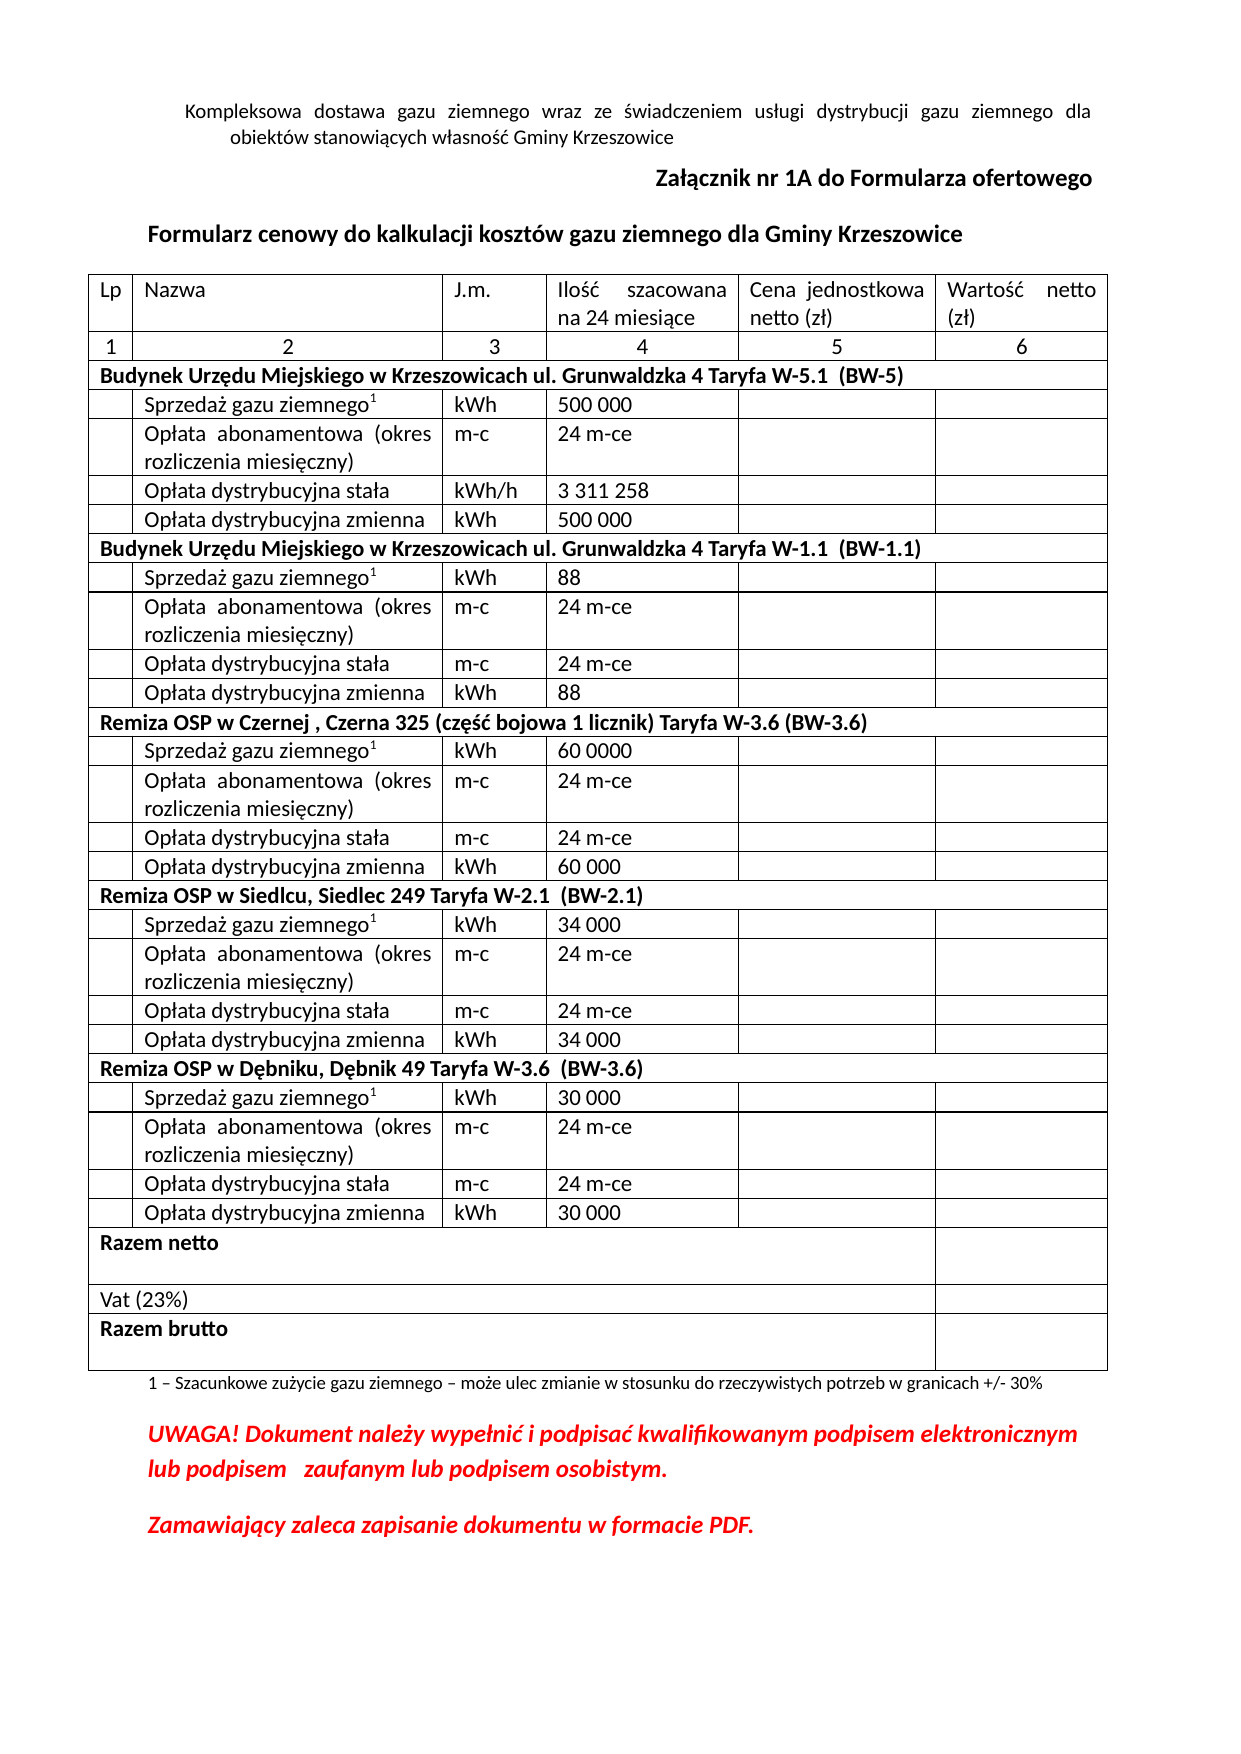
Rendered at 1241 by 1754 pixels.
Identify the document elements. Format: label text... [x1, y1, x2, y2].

table_cell Opłata dystrybucyjna zmienna [133, 852, 442, 880]
table_cell [89, 996, 132, 1024]
table_cell 24 m-ce [547, 1170, 738, 1197]
table_cell [89, 1083, 132, 1111]
table_cell Vat (23%) [89, 1285, 935, 1313]
table_cell [936, 766, 1107, 822]
table_cell Remiza OSP w Siedlcu, Siedlec 249 Taryfa W-2.1 (BW-2.1) [89, 881, 1107, 909]
table_cell [936, 910, 1107, 938]
table_cell 30 000 [547, 1199, 738, 1227]
table_cell [89, 766, 132, 822]
table_cell Opłata dystrybucyjna stała [133, 650, 442, 677]
table_cell 24 m-ce [547, 996, 738, 1024]
table_cell [739, 996, 935, 1024]
text Formularz cenowy do kalkulacji kosztów gazu ziemnego dla Gminy Krzeszowice [148, 218, 1093, 248]
table_cell Opłata abonamentowa (okres rozliczenia miesięczny) [133, 939, 442, 995]
table_cell kWh [443, 679, 546, 707]
table_cell [936, 1025, 1107, 1053]
table_cell [89, 823, 132, 851]
table_cell [739, 476, 935, 504]
table_cell [936, 505, 1107, 533]
table_cell [89, 939, 132, 995]
table_cell [739, 766, 935, 822]
table_cell [739, 419, 935, 475]
table_cell [936, 476, 1107, 504]
table_cell [739, 650, 935, 677]
table_cell kWh [443, 1083, 546, 1111]
table_cell 88 [547, 679, 738, 707]
table_cell Opłata dystrybucyjna stała [133, 823, 442, 851]
table_cell [739, 910, 935, 938]
table_cell 34 000 [547, 1025, 738, 1053]
table_cell Budynek Urzędu Miejskiego w Krzeszowicach ul. Grunwaldzka 4 Taryfa W-5.1 (BW-5) [89, 361, 1107, 389]
table_cell 24 m-ce [547, 419, 738, 475]
table_cell Opłata dystrybucyjna stała [133, 1170, 442, 1197]
table_cell m-c [443, 823, 546, 851]
table_cell [936, 390, 1107, 418]
table_cell [739, 1113, 935, 1168]
table_cell 500 000 [547, 390, 738, 418]
table_cell 24 m-ce [547, 823, 738, 851]
table_cell Sprzedaż gazu ziemnego1 [133, 1083, 442, 1111]
table_header Lp [89, 275, 132, 331]
table_cell kWh [443, 390, 546, 418]
table_cell kWh [443, 1025, 546, 1053]
table_cell [936, 1170, 1107, 1197]
table_cell [739, 737, 935, 765]
table_cell [89, 476, 132, 504]
table_cell 3 311 258 [547, 476, 738, 504]
table_cell [936, 650, 1107, 677]
table_header Cena jednostkowa netto (zł) [739, 275, 935, 331]
table_cell Sprzedaż gazu ziemnego1 [133, 563, 442, 591]
table_cell [936, 996, 1107, 1024]
table_cell Opłata abonamentowa (okres rozliczenia miesięczny) [133, 593, 442, 648]
table_cell [936, 737, 1107, 765]
table_cell [936, 1285, 1107, 1313]
table_cell Remiza OSP w Dębniku, Dębnik 49 Taryfa W-3.6 (BW-3.6) [89, 1054, 1107, 1082]
table_cell 24 m-ce [547, 593, 738, 648]
table_cell 60 000 [547, 852, 738, 880]
table_cell m-c [443, 996, 546, 1024]
table_cell [89, 910, 132, 938]
table_cell [89, 1113, 132, 1168]
table_cell [739, 390, 935, 418]
table_cell 88 [547, 563, 738, 591]
table_cell [89, 1025, 132, 1053]
table_cell [936, 563, 1107, 591]
table_cell 60 0000 [547, 737, 738, 765]
table_cell [936, 823, 1107, 851]
table_cell 24 m-ce [547, 766, 738, 822]
table_cell Sprzedaż gazu ziemnego1 [133, 910, 442, 938]
table_cell [936, 1113, 1107, 1168]
table_cell [89, 593, 132, 648]
table_cell Sprzedaż gazu ziemnego1 [133, 737, 442, 765]
table_cell kWh [443, 852, 546, 880]
table_cell m-c [443, 766, 546, 822]
table_cell [89, 419, 132, 475]
table_cell [739, 1170, 935, 1197]
table_cell 2 [133, 332, 442, 360]
table_cell Opłata dystrybucyjna stała [133, 996, 442, 1024]
table_header J.m. [443, 275, 546, 331]
table_cell [89, 679, 132, 707]
table_cell kWh [443, 910, 546, 938]
table_cell [936, 1228, 1107, 1284]
table_cell 6 [936, 332, 1107, 360]
table_cell [936, 1083, 1107, 1111]
table_cell Razem brutto [89, 1314, 935, 1370]
table_cell [739, 1083, 935, 1111]
table_cell Opłata dystrybucyjna zmienna [133, 1199, 442, 1227]
table_cell Budynek Urzędu Miejskiego w Krzeszowicach ul. Grunwaldzka 4 Taryfa W-1.1 (BW-1.1) [89, 534, 1107, 562]
table_cell [739, 1199, 935, 1227]
table_cell [739, 593, 935, 648]
table_cell [936, 852, 1107, 880]
table_cell kWh/h [443, 476, 546, 504]
table_cell [936, 1314, 1107, 1370]
table_cell Sprzedaż gazu ziemnego1 [133, 390, 442, 418]
table_cell m-c [443, 419, 546, 475]
table_header Nazwa [133, 275, 442, 331]
text 1 – Szacunkowe zużycie gazu ziemnego – może ulec zmianie w stosunku do rzeczywistych potrzeb w granicach +/- 30% [148, 1371, 1093, 1394]
table_cell 3 [443, 332, 546, 360]
table_cell m-c [443, 1113, 546, 1168]
table_cell kWh [443, 737, 546, 765]
table_cell [739, 823, 935, 851]
table_cell Razem netto [89, 1228, 935, 1284]
table_cell Opłata abonamentowa (okres rozliczenia miesięczny) [133, 1113, 442, 1168]
table_cell [89, 563, 132, 591]
table_cell [89, 1170, 132, 1197]
table_cell 30 000 [547, 1083, 738, 1111]
table_cell Remiza OSP w Czernej , Czerna 325 (część bojowa 1 licznik) Taryfa W-3.6 (BW-3.6) [89, 708, 1107, 736]
table_cell 1 [89, 332, 132, 360]
table_cell kWh [443, 1199, 546, 1227]
table_cell 24 m-ce [547, 939, 738, 995]
table_cell 500 000 [547, 505, 738, 533]
table_cell [739, 563, 935, 591]
table_cell Opłata dystrybucyjna zmienna [133, 1025, 442, 1053]
table_cell [739, 852, 935, 880]
table_cell [89, 1199, 132, 1227]
table_cell 4 [547, 332, 738, 360]
table_cell 34 000 [547, 910, 738, 938]
table_cell kWh [443, 563, 546, 591]
table_cell [739, 939, 935, 995]
table_cell [936, 939, 1107, 995]
table_cell [936, 1199, 1107, 1227]
table_cell [89, 650, 132, 677]
table_cell m-c [443, 650, 546, 677]
table_cell 24 m-ce [547, 1113, 738, 1168]
text Załącznik nr 1A do Formularza ofertowego [148, 162, 1093, 193]
table_cell [89, 505, 132, 533]
table_cell 24 m-ce [547, 650, 738, 677]
table_cell [936, 679, 1107, 707]
table_cell Opłata abonamentowa (okres rozliczenia miesięczny) [133, 766, 442, 822]
table_cell [936, 593, 1107, 648]
table_cell [739, 505, 935, 533]
table_cell Opłata dystrybucyjna zmienna [133, 505, 442, 533]
table_cell 5 [739, 332, 935, 360]
table_cell [739, 679, 935, 707]
table_cell [89, 852, 132, 880]
table_cell Opłata dystrybucyjna stała [133, 476, 442, 504]
table_cell [89, 390, 132, 418]
text Zamawiający zaleca zapisanie dokumentu w formacie PDF. [148, 1509, 1093, 1539]
table_cell m-c [443, 593, 546, 648]
table_cell m-c [443, 939, 546, 995]
table_cell [936, 419, 1107, 475]
table_cell m-c [443, 1170, 546, 1197]
text UWAGA! Dokument należy wypełnić i podpisać kwalifikowanym podpisem elektronicznym lub podpisem zaufanym lub podpisem osobistym. [148, 1418, 1093, 1483]
table_cell Opłata abonamentowa (okres rozliczenia miesięczny) [133, 419, 442, 475]
table_cell kWh [443, 505, 546, 533]
table_cell [89, 737, 132, 765]
table_cell [739, 1025, 935, 1053]
table_cell Opłata dystrybucyjna zmienna [133, 679, 442, 707]
table_header Wartość netto (zł) [936, 275, 1107, 331]
table_header Ilość szacowana na 24 miesiące [547, 275, 738, 331]
